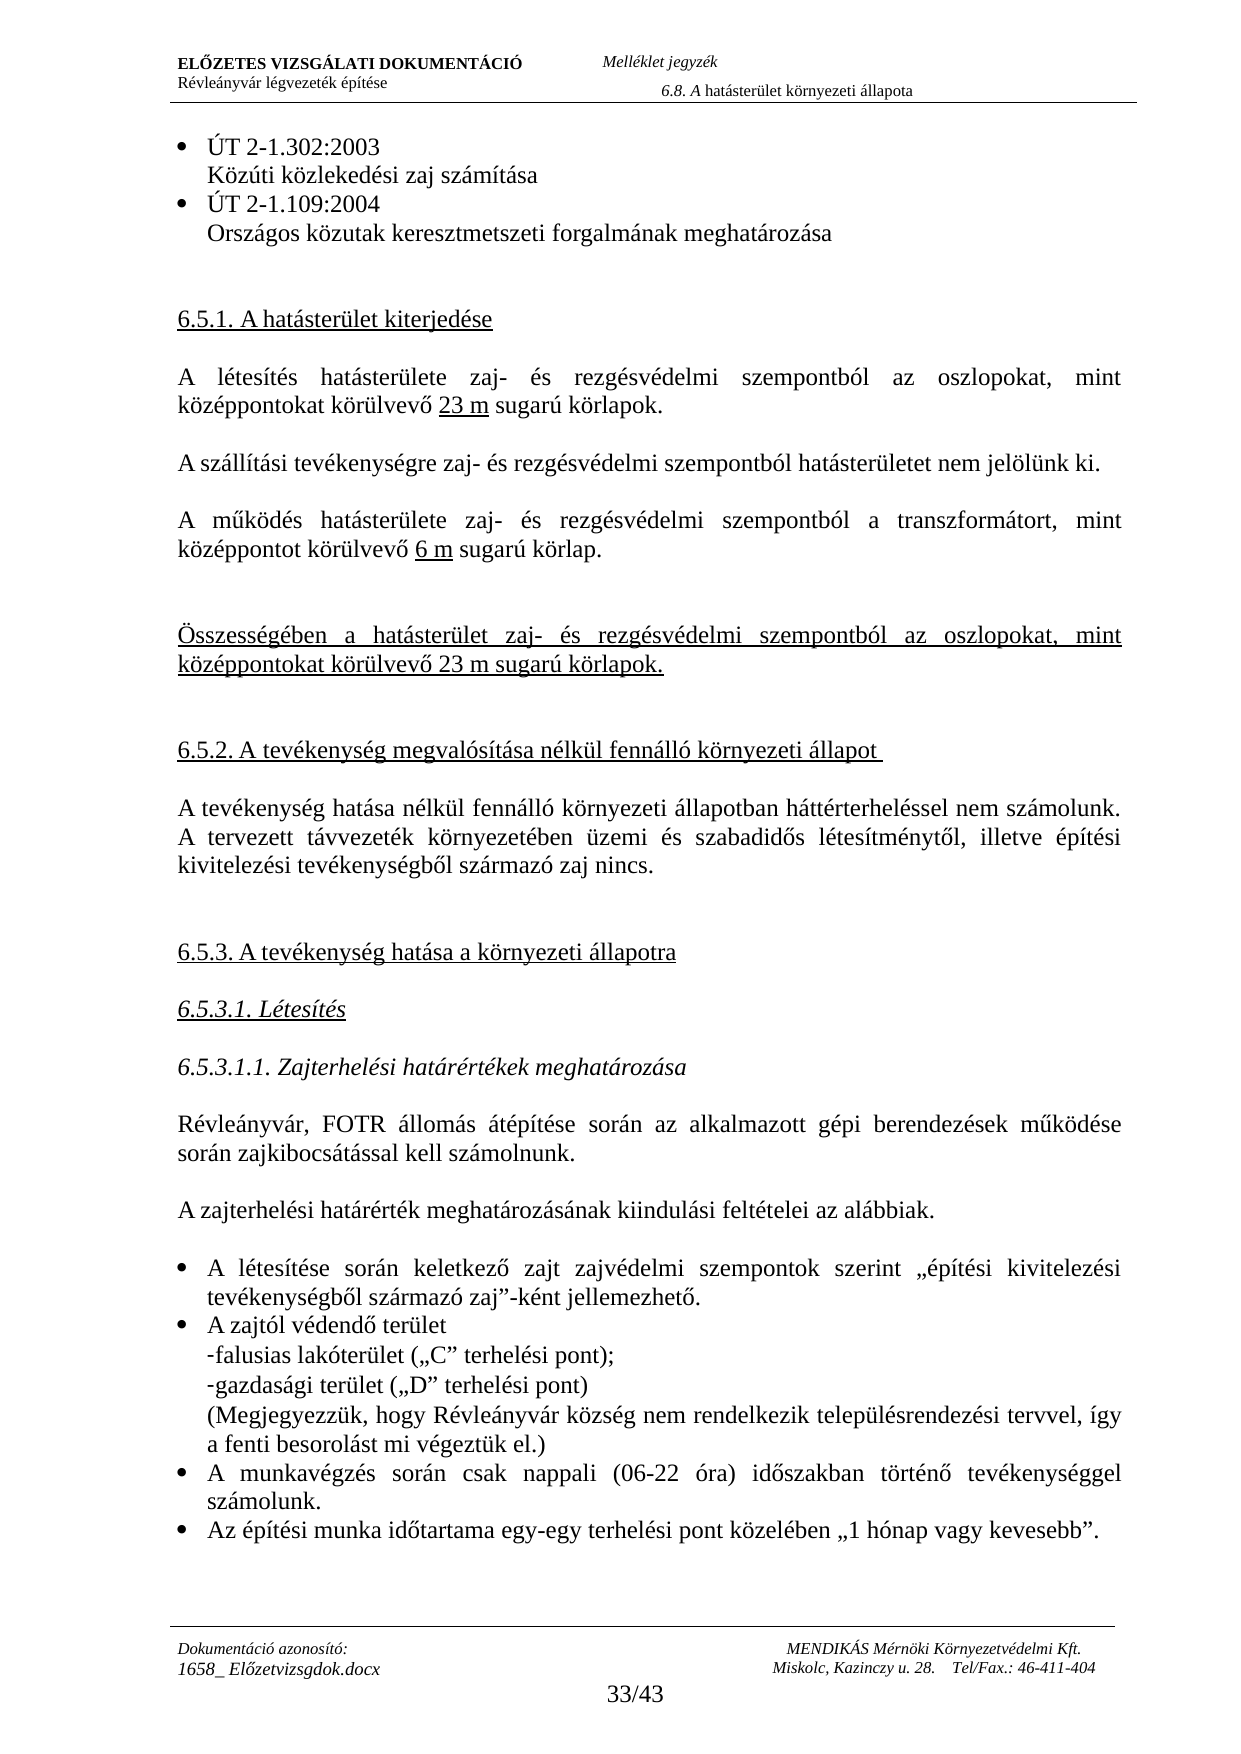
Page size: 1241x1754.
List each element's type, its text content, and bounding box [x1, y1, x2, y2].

text Közúti közlekedési zaj számítása [207, 160, 1122, 189]
subtitle 6.5.1. A hatásterület kiterjedése [177, 304, 1122, 333]
text A működés hatásterülete zaj- és rezgésvédelmi szempontból a transzformátort, mint középpontot körülvevő 6 m sugarú körlap. [177, 505, 1122, 563]
text A zajterhelési határérték meghatározásának kiindulási feltételei az alábbiak. [177, 1195, 1122, 1224]
text Összességében a hatásterület zaj- és rezgésvédelmi szempontból az oszlopokat, mint középpontokat körülvevő 23 m sugarú körlapok. [177, 646, 1122, 678]
list Az építési munka időtartama egy-egy terhelési pont közelében „1 hónap vagy kevesebb”. [177, 1515, 1122, 1544]
text Országos közutak keresztmetszeti forgalmának meghatározása [207, 218, 1122, 247]
list falusias lakóterület („C” terhelési pont); [207, 1339, 1122, 1369]
subtitle 6.5.3.1.1. Zajterhelési határértékek meghatározása [177, 1052, 1122, 1080]
list A munkavégzés során csak nappali (06-22 óra) időszakban történő tevékenységgel számolunk. [177, 1458, 1122, 1515]
list A létesítése során keletkező zajt zajvédelmi szempontok szerint „építési kivitelezési tevékenységből származó zaj”-ként jellemezhető. [177, 1253, 1122, 1310]
subtitle 6.5.3. A tevékenység hatása a környezeti állapotra [177, 937, 1122, 965]
text (Megjegyezzük, hogy Révleányvár község nem rendelkezik településrendezési tervvel, így a fenti besorolást mi végeztük el.) [207, 1400, 1122, 1458]
subtitle 6.5.3.1. Létesítés [177, 994, 1122, 1023]
list A zajtól védendő terület [177, 1310, 1122, 1339]
text Összességében a hatásterület zaj- és rezgésvédelmi szempontból az oszlopokat, mint középpontokat körülvevő 23 m sugarú körlapok. [177, 620, 1122, 645]
subtitle 6.5.2. A tevékenység megvalósítása nélkül fennálló környezeti állapot [177, 735, 1122, 764]
text A tevékenység hatása nélkül fennálló környezeti állapotban háttérterheléssel nem számolunk. A tervezett távvezeték környezetében üzemi és szabadidős létesítménytől, illetve építési kivitelezési tevékenységből származó zaj nincs. [177, 793, 1122, 879]
list ÚT 2-1.302:2003 [177, 132, 1122, 160]
text Révleányvár, FOTR állomás átépítése során az alkalmazott gépi berendezések működése során zajkibocsátással kell számolnunk. [177, 1109, 1122, 1167]
text A szállítási tevékenységre zaj- és rezgésvédelmi szempontból hatásterületet nem jelölünk ki. [177, 448, 1122, 477]
text A létesítés hatásterülete zaj- és rezgésvédelmi szempontból az oszlopokat, mint középpontokat körülvevő 23 m sugarú körlapok. [177, 362, 1122, 419]
list ÚT 2-1.109:2004 [177, 189, 1122, 218]
list gazdasági terület („D” terhelési pont) [207, 1369, 1122, 1400]
